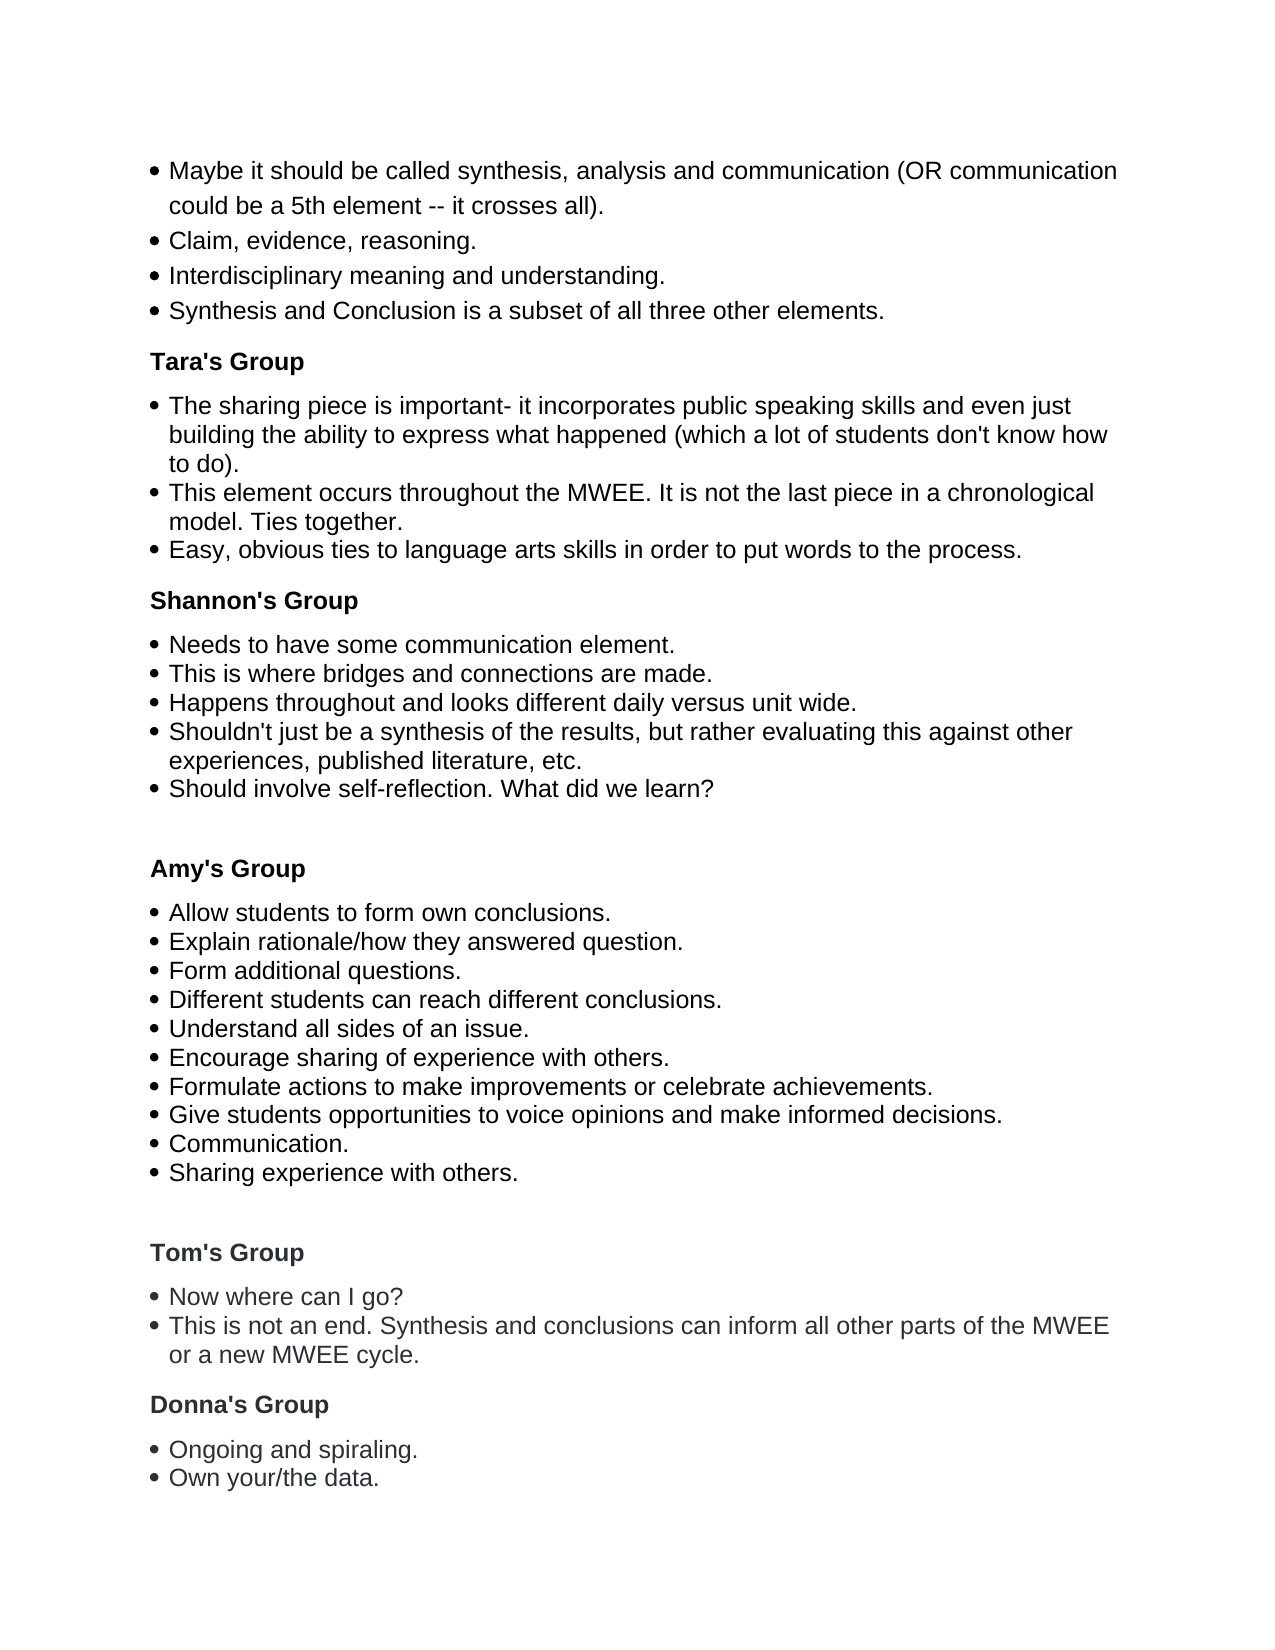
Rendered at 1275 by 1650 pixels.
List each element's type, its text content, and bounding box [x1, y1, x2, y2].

list Happens throughout and looks different daily versus unit wide. [150, 688, 1125, 717]
list Explain rationale/how they answered question. [150, 927, 1125, 956]
list This is where bridges and connections are made. [150, 659, 1125, 688]
list Shouldn't just be a synthesis of the results, but rather evaluating this against other experiences, published literature, etc. [150, 717, 1125, 774]
list Claim, evidence, reasoning. [150, 220, 1125, 255]
list Own your/the data. [150, 1463, 1125, 1492]
list Formulate actions to make improvements or celebrate achievements. [150, 1071, 1125, 1100]
list Understand all sides of an issue. [150, 1014, 1125, 1043]
list Encourage sharing of experience with others. [150, 1043, 1125, 1071]
list Give students opportunities to voice opinions and make informed decisions. [150, 1100, 1125, 1129]
list Should involve self-reflection. What did we learn? [150, 774, 1125, 803]
list Now where can I go? [150, 1282, 1125, 1311]
list Ongoing and spiraling. [150, 1434, 1125, 1463]
list Easy, obvious ties to language arts skills in order to put words to the process. [150, 535, 1125, 564]
list Synthesis and Conclusion is a subset of all three other elements. [150, 290, 1125, 325]
list Interdisciplinary meaning and understanding. [150, 255, 1125, 290]
list This element occurs throughout the MWEE. It is not the last piece in a chronological model. Ties together. [150, 478, 1125, 535]
list The sharing piece is important- it incorporates public speaking skills and even just building the ability to express what happened (which a lot of students don't know how to do). [150, 391, 1125, 478]
text Tom's Group [150, 1231, 1125, 1266]
text Donna's Group [150, 1384, 1125, 1419]
list Form additional questions. [150, 956, 1125, 985]
list Sharing experience with others. [150, 1158, 1125, 1187]
list Different students can reach different conclusions. [150, 985, 1125, 1014]
text Amy's Group [150, 848, 1125, 883]
list Allow students to form own conclusions. [150, 898, 1125, 927]
list Needs to have some communication element. [150, 630, 1125, 659]
list Communication. [150, 1129, 1125, 1158]
list Maybe it should be called synthesis, analysis and communication (OR communication could be a 5th element -- it crosses all). [150, 150, 1125, 220]
text Shannon's Group [150, 580, 1125, 615]
text Tara's Group [150, 341, 1125, 376]
list This is not an end. Synthesis and conclusions can inform all other parts of the MWEE or a new MWEE cycle. [150, 1311, 1125, 1368]
